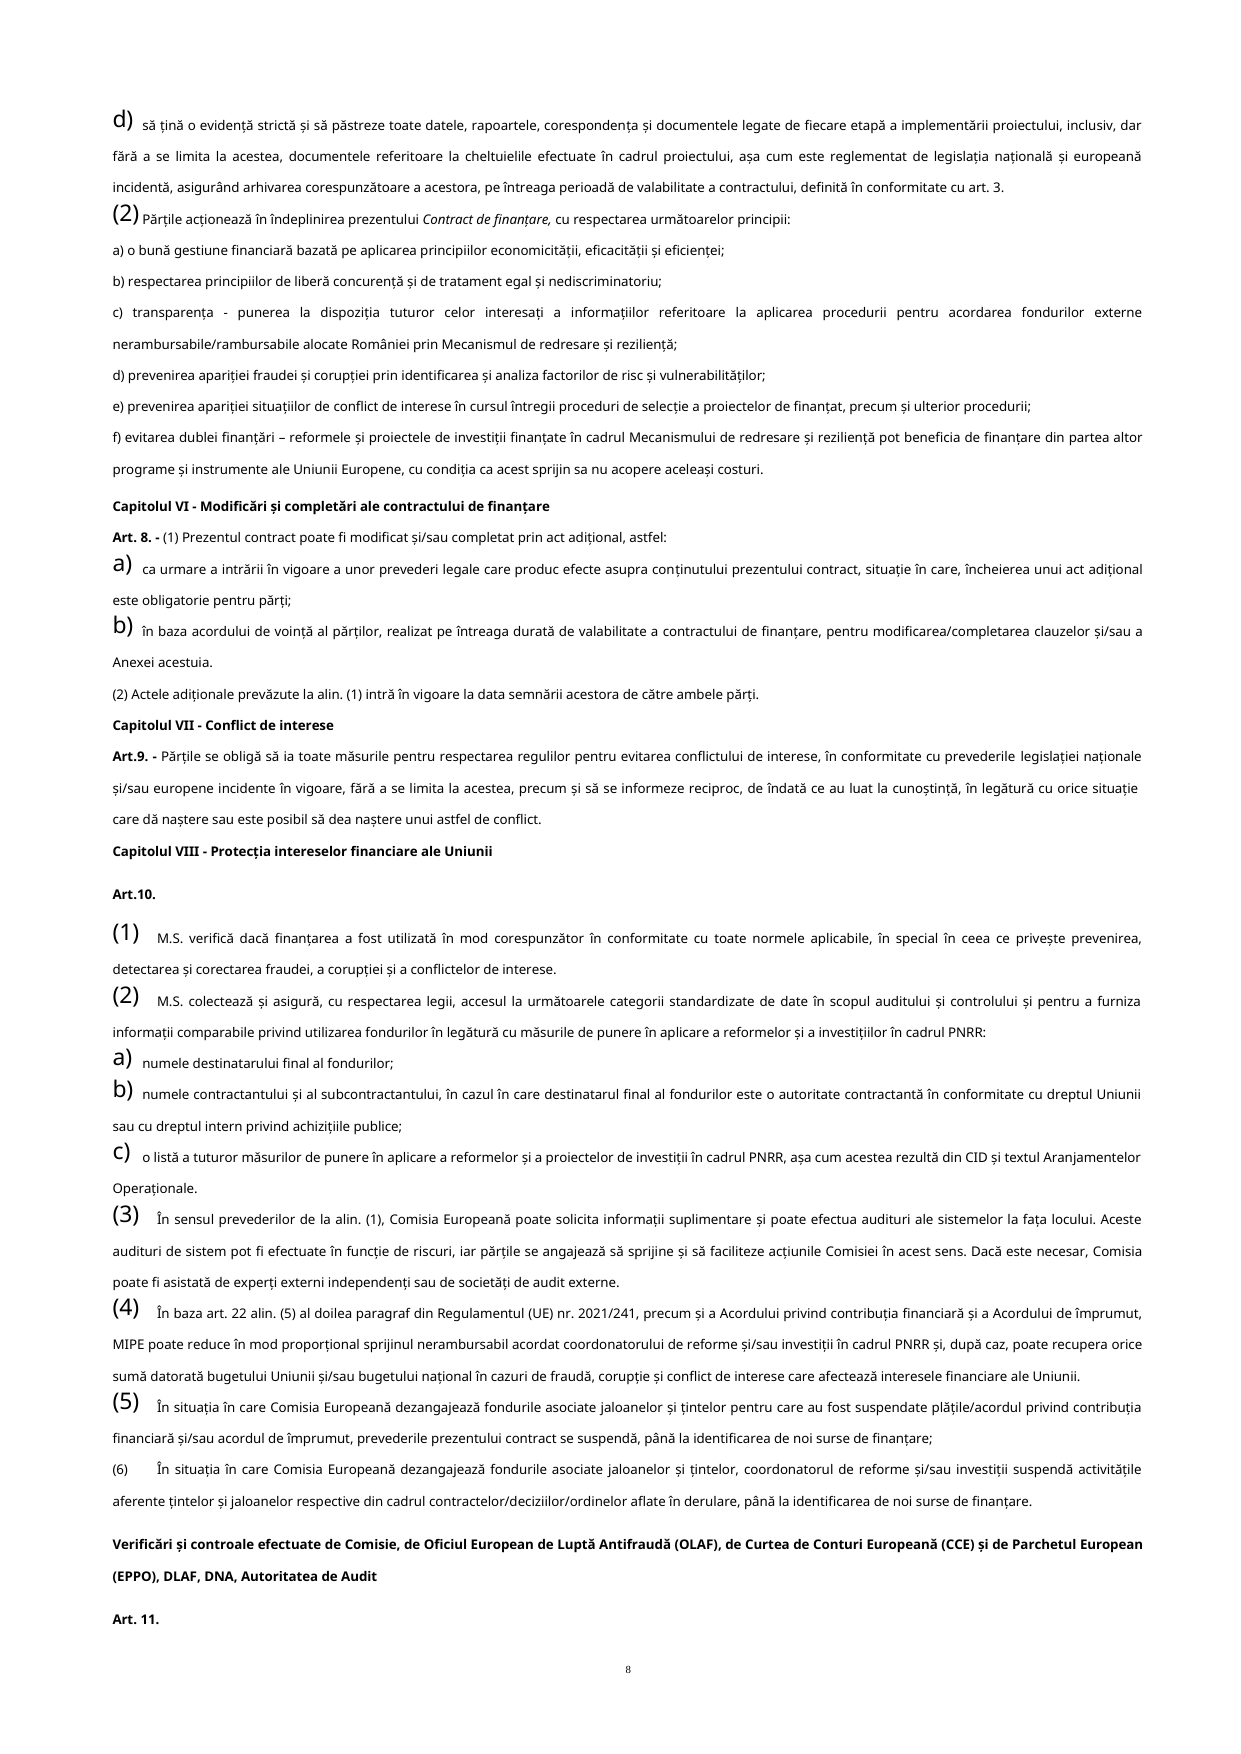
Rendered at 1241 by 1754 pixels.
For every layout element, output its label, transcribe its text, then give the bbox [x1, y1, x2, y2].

list în baza acordului de voinţă al părţilor, realizat pe întreaga durată de valabilitate a contractului de finanțare, pentru modificarea/completarea clauzelor și/sau a Anexei acestuia. [112, 609, 1144, 672]
text (6) În situația în care Comisia Europeană dezangajează fondurile asociate jaloanelor și țintelor, coordonatorul de reforme și/sau investiții suspendă activitățile aferente țintelor și jaloanelor respective din cadrul contractelor/deciziilor/ordinelor aflate în derulare, până la identificarea de noi surse de finanțare. [112, 1448, 1144, 1510]
text Art.10. [112, 873, 1144, 904]
list ca urmare a intrării în vigoare a unor prevederi legale care produc efecte asupra conţinutului prezentului contract, situație în care, încheierea unui act adițional este obligatorie pentru părți; [112, 547, 1144, 609]
text Art. 8. - (1) Prezentul contract poate fi modificat și/sau completat prin act adițional, astfel: [112, 516, 1144, 547]
list o listă a tuturor măsurilor de punere în aplicare a reformelor și a proiectelor de investiții în cadrul PNRR, așa cum acestea rezultă din CID și textul Aranjamentelor Operaționale. [112, 1135, 1144, 1198]
list numele destinatarului final al fondurilor; [112, 1041, 1144, 1073]
list M.S. verifică dacă finanțarea a fost utilizată în mod corespunzător în conformitate cu toate normele aplicabile, în special în ceea ce privește prevenirea, detectarea și corectarea fraudei, a corupției și a conflictelor de interese. [112, 916, 1144, 979]
list numele contractantului și al subcontractantului, în cazul în care destinatarul final al fondurilor este o autoritate contractantă în conformitate cu dreptul Uniunii sau cu dreptul intern privind achizițiile publice; [112, 1073, 1144, 1135]
text b) respectarea principiilor de liberă concurenţă şi de tratament egal şi nediscriminatoriu; [112, 259, 1144, 291]
list În baza art. 22 alin. (5) al doilea paragraf din Regulamentul (UE) nr. 2021/241, precum și a Acordului privind contribuția financiară și a Acordului de împrumut, MIPE poate reduce în mod proporțional sprijinul nerambursabil acordat coordonatorului de reforme și/sau investiții în cadrul PNRR și, după caz, poate recupera orice sumă datorată bugetului Uniunii și/sau bugetului național în cazuri de fraudă, corupție și conflict de interese care afectează interesele financiare ale Uniunii. [112, 1291, 1144, 1385]
text c) transparenţa - punerea la dispoziţia tuturor celor interesaţi a informaţiilor referitoare la aplicarea procedurii pentru acordarea fondurilor externe nerambursabile/rambursabile alocate României prin Mecanismul de redresare și reziliență; [112, 291, 1144, 353]
text Art.9. - Părțile se obligă să ia toate măsurile pentru respectarea regulilor pentru evitarea conflictului de interese, în conformitate cu prevederile legislaţiei naţionale și/sau europene incidente în vigoare, fără a se limita la acestea, precum și să se informeze reciproc, de îndată ce au luat la cunoștință, în legătură cu orice situație care dă naștere sau este posibil să dea naștere unui astfel de conflict. [112, 735, 1142, 828]
text f) evitarea dublei finanțări – reformele și proiectele de investiții finanțate în cadrul Mecanismului de redresare și reziliență pot beneficia de finanțare din partea altor programe și instrumente ale Uniunii Europene, cu condiția ca acest sprijin sa nu acopere aceleași costuri. [112, 416, 1144, 478]
text Art. 11. [112, 1598, 1144, 1629]
text Capitolul VI - Modificări și completări ale contractului de finanțare [112, 484, 1144, 516]
text a) o bună gestiune financiară bazată pe aplicarea principiilor economicităţii, eficacităţii şi eficienţei; [112, 228, 1144, 259]
text e) prevenirea apariţiei situaţiilor de conflict de interese în cursul întregii proceduri de selecţie a proiectelor de finanţat, precum și ulterior procedurii; [112, 384, 1144, 416]
text (2) Actele adiționale prevăzute la alin. (1) intră în vigoare la data semnării acestora de către ambele părți. [112, 672, 1144, 703]
list să ţină o evidenţă strictă şi să păstreze toate datele, rapoartele, corespondenţa şi documentele legate de fiecare etapă a implementării proiectului, inclusiv, dar fără a se limita la acestea, documentele referitoare la cheltuielile efectuate în cadrul proiectului, așa cum este reglementat de legislația națională și europeană incidentă, asigurând arhivarea corespunzătoare a acestora, pe întreaga perioadă de valabilitate a contractului, definită în conformitate cu art. 3. [112, 103, 1144, 197]
list Părțile acționează în îndeplinirea prezentului Contract de finanțare, cu respectarea următoarelor principii: [112, 197, 1144, 228]
list În situația în care Comisia Europeană dezangajează fondurile asociate jaloanelor și țintelor pentru care au fost suspendate plățile/acordul privind contribuția financiară și/sau acordul de împrumut, prevederile prezentului contract se suspendă, până la identificarea de noi surse de finanțare; [112, 1385, 1144, 1448]
text Verificări și controale efectuate de Comisie, de Oficiul European de Luptă Antifraudă (OLAF), de Curtea de Conturi Europeană (CCE) și de Parchetul European (EPPO), DLAF, DNA, Autoritatea de Audit [112, 1523, 1144, 1585]
text Capitolul VII - Conflict de interese [112, 703, 1144, 734]
text d) prevenirea apariției fraudei și corupției prin identificarea și analiza factorilor de risc și vulnerabilităților; [112, 353, 1144, 384]
list M.S. colectează și asigură, cu respectarea legii, accesul la următoarele categorii standardizate de date în scopul auditului și controlului și pentru a furniza informații comparabile privind utilizarea fondurilor în legătură cu măsurile de punere în aplicare a reformelor și a investițiilor în cadrul PNRR: [112, 979, 1144, 1041]
list În sensul prevederilor de la alin. (1), Comisia Europeană poate solicita informații suplimentare și poate efectua audituri ale sistemelor la fața locului. Aceste audituri de sistem pot fi efectuate în funcție de riscuri, iar părțile se angajează să sprijine și să faciliteze acțiunile Comisiei în acest sens. Dacă este necesar, Comisia poate fi asistată de experți externi independenți sau de societăți de audit externe. [112, 1198, 1144, 1291]
